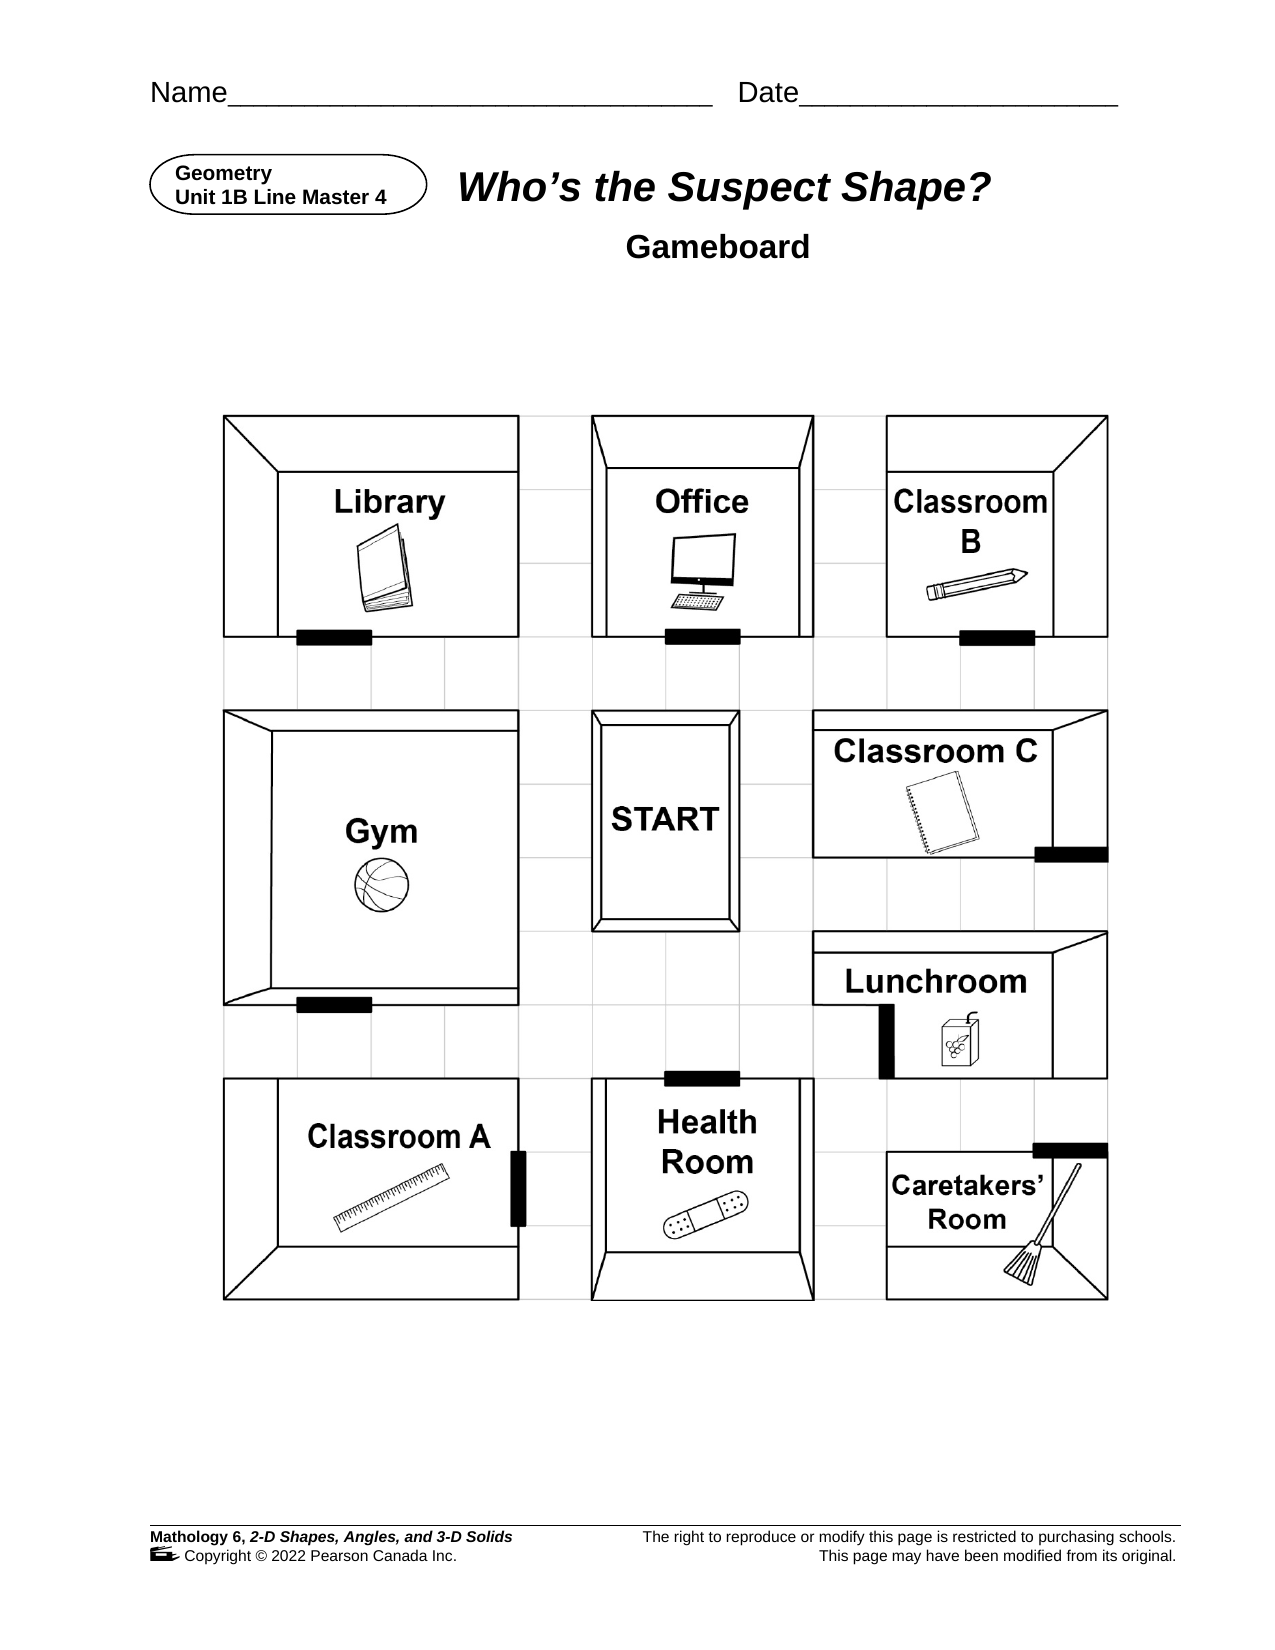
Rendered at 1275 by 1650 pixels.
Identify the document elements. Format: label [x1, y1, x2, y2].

picture [222, 414, 1109, 1301]
picture [150, 1546, 180, 1561]
